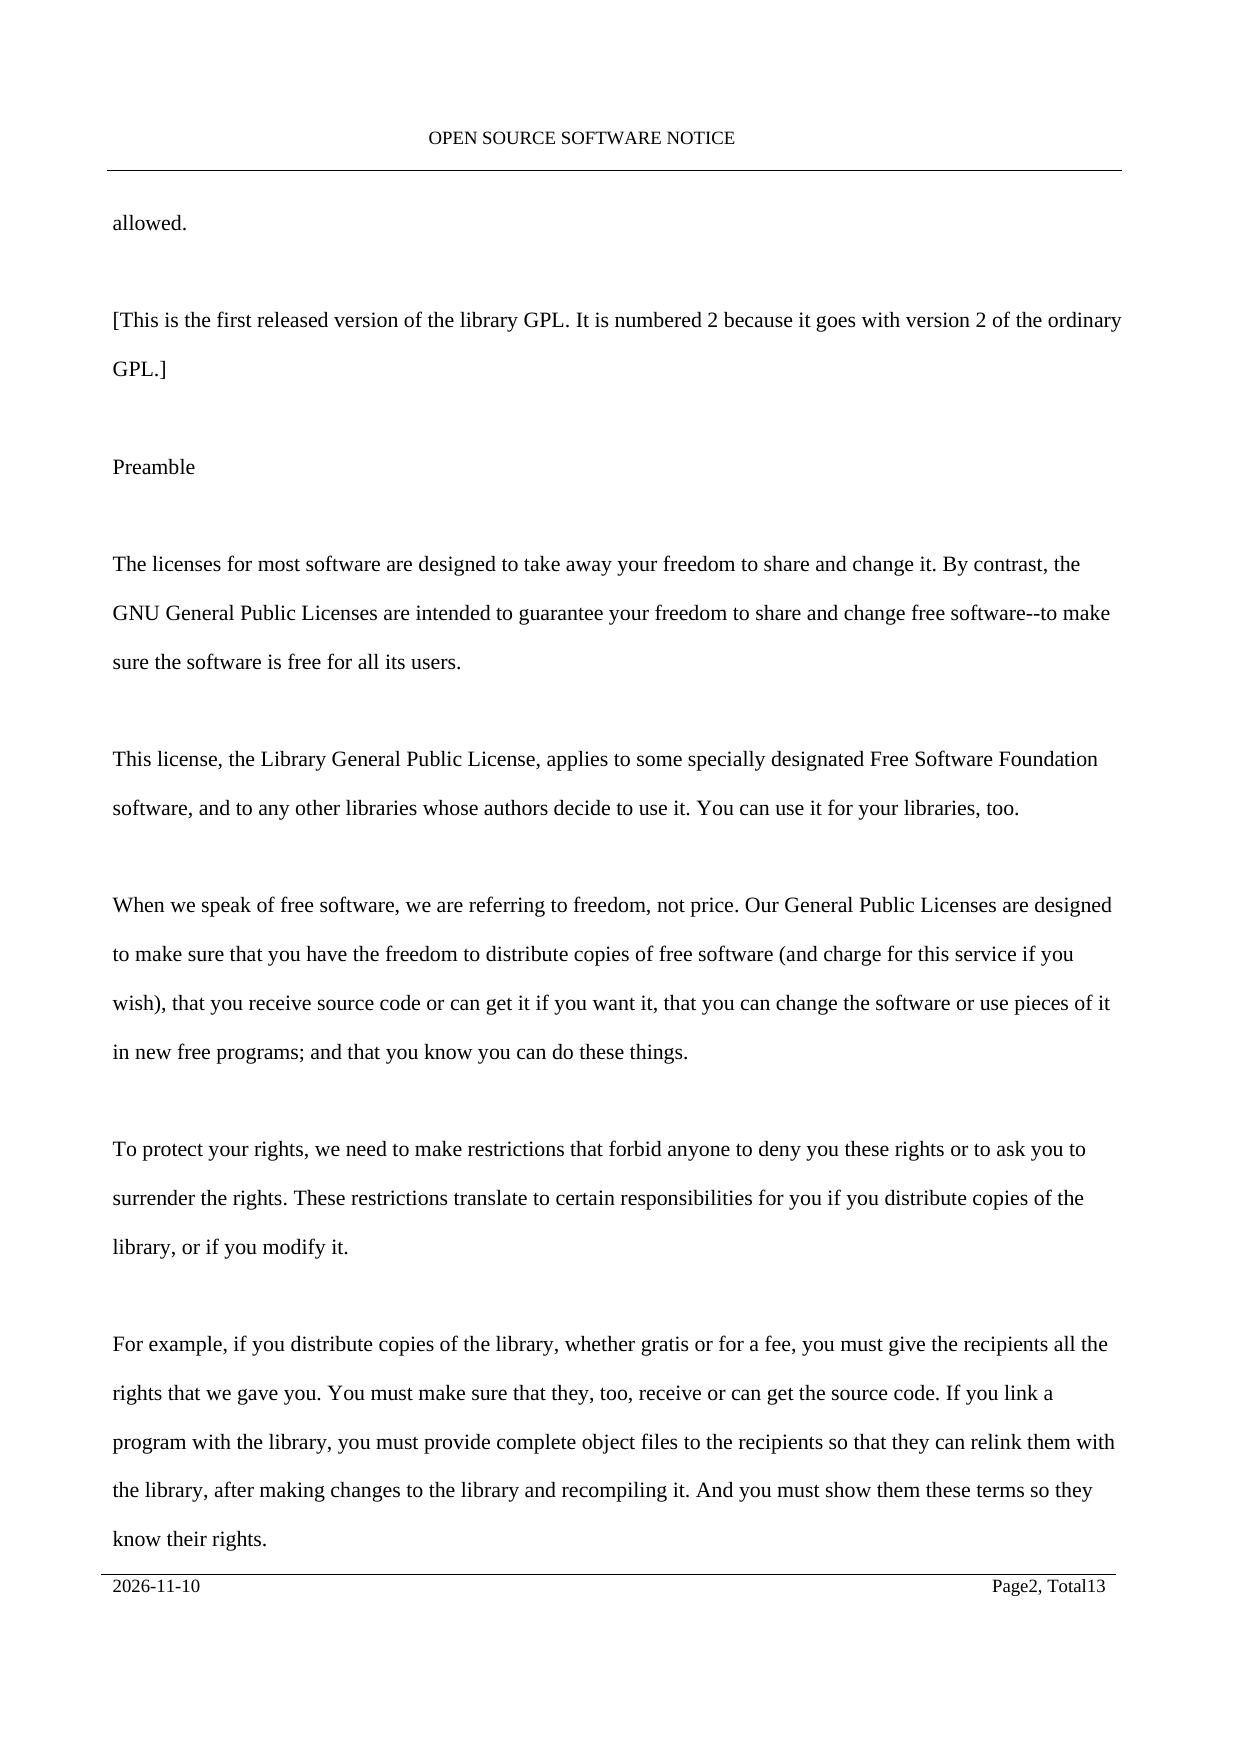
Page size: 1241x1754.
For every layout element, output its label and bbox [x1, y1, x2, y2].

text [112, 206, 1128, 1555]
